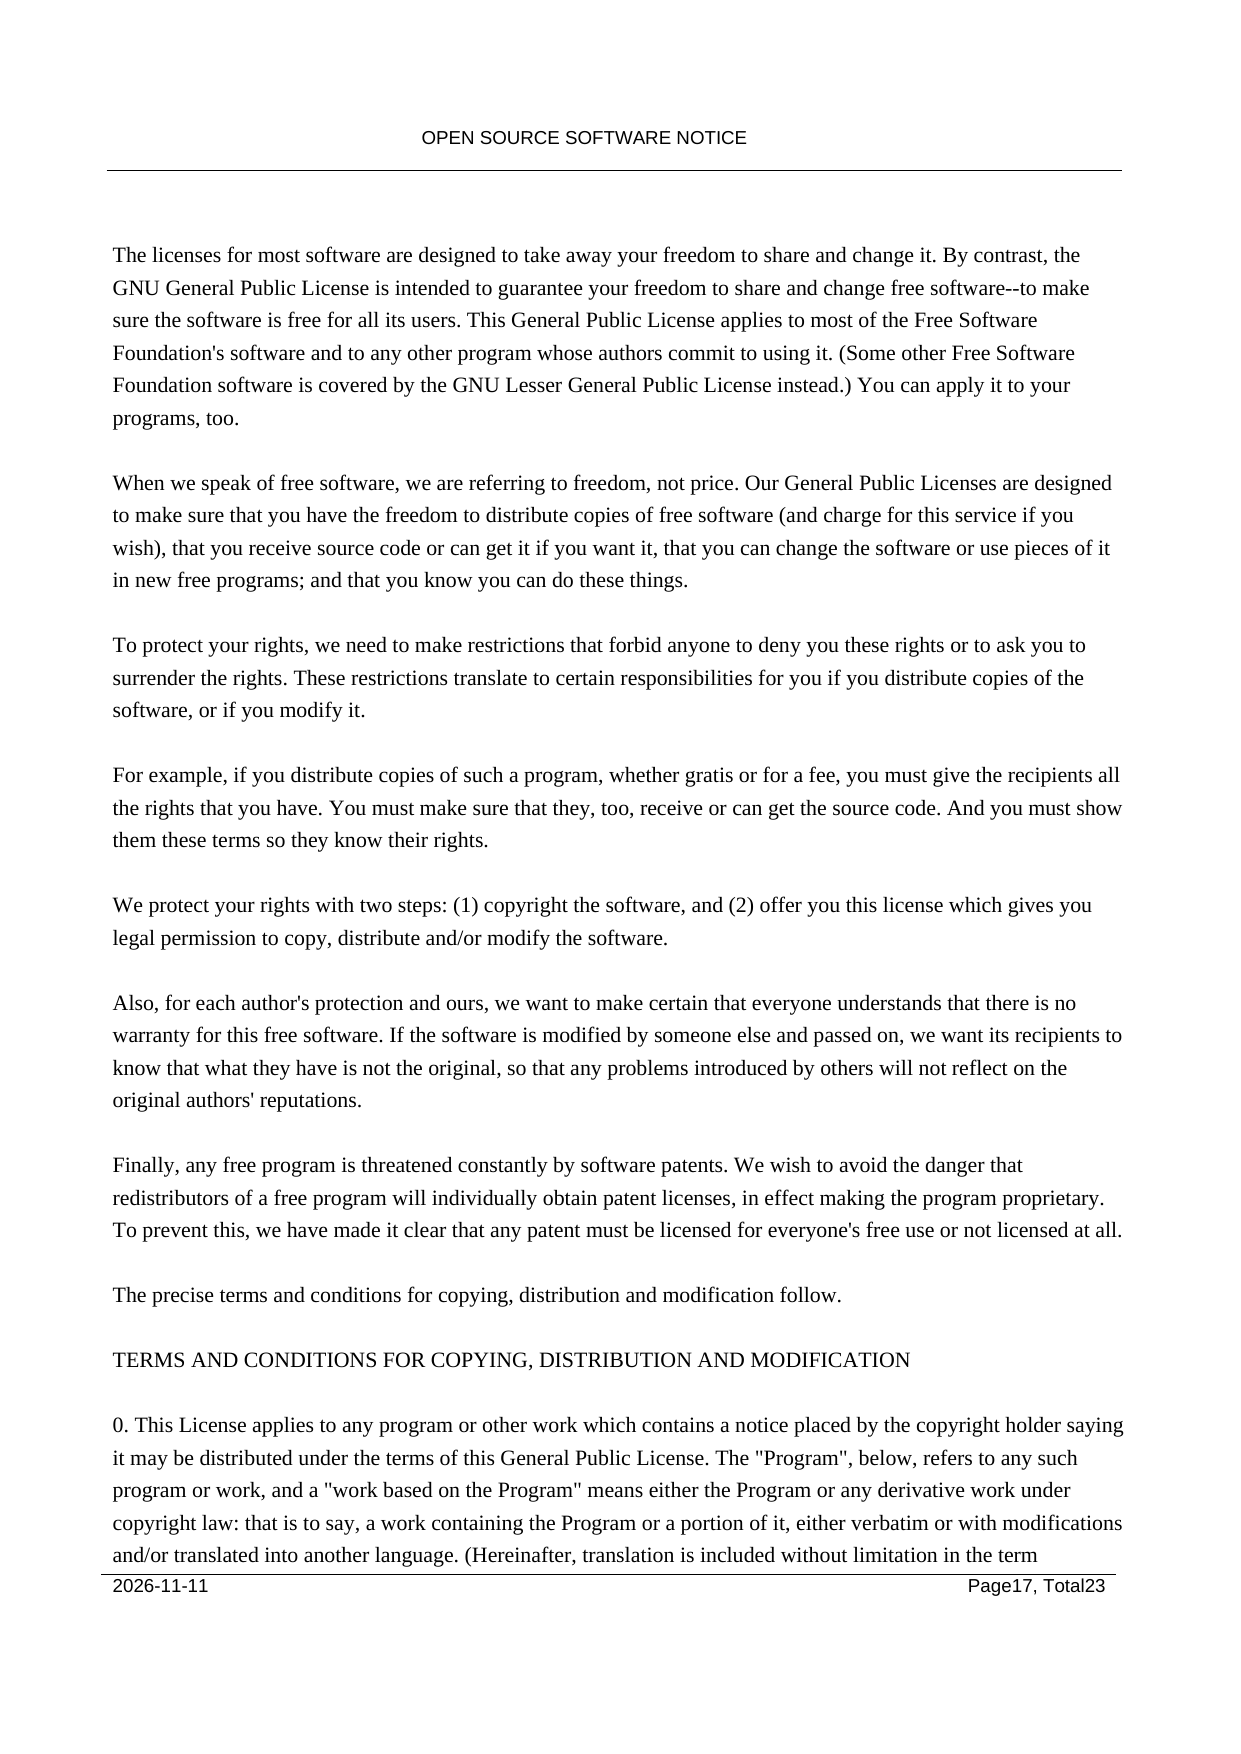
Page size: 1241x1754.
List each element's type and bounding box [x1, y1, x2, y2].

text [112, 206, 1128, 1571]
